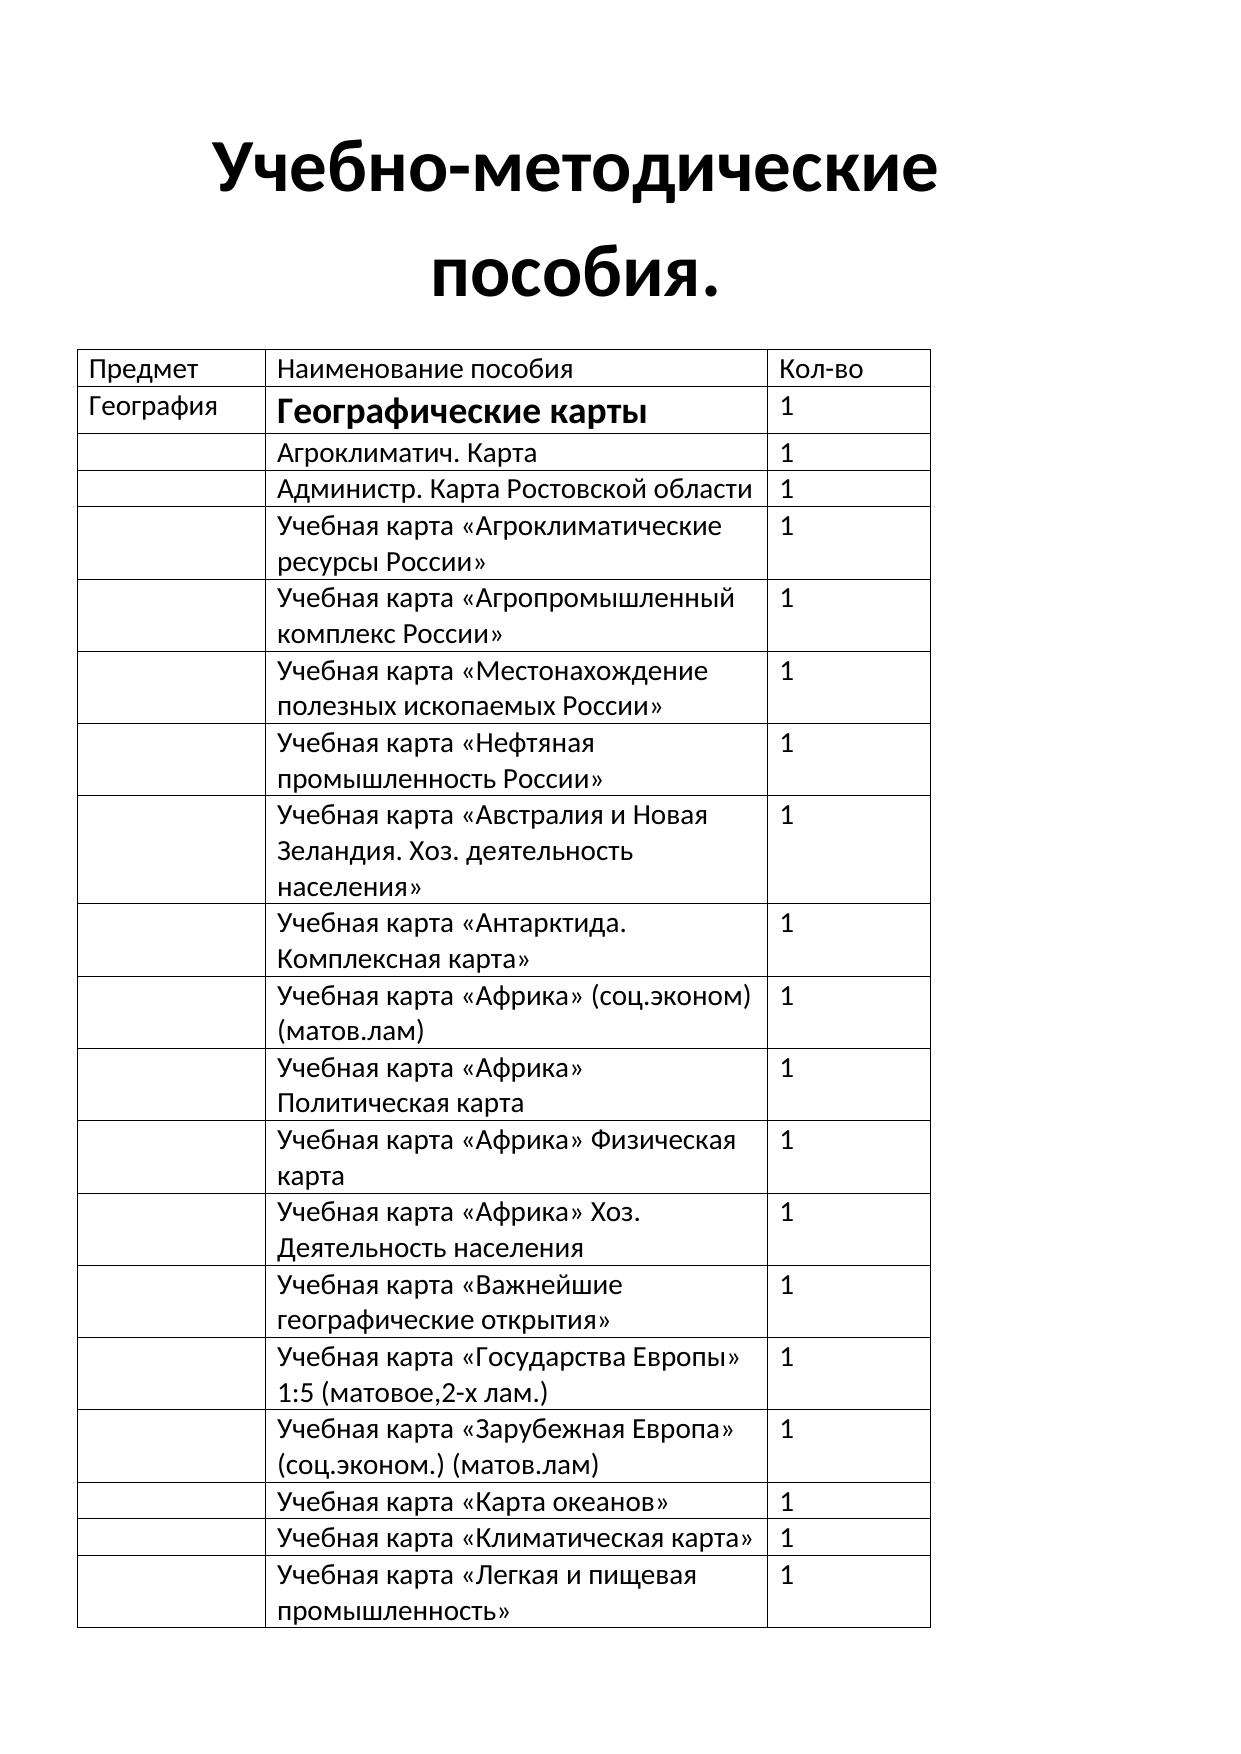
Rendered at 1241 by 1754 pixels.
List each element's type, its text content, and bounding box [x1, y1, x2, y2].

table_cell Учебная карта «Важнейшие географические открытия» [266, 1266, 767, 1337]
table_cell Учебная карта «Климатическая карта» [266, 1519, 767, 1555]
table_cell Географические карты [266, 387, 767, 433]
table_cell 1 [768, 1556, 930, 1627]
table_cell Учебная карта «Местонахождение полезных ископаемых России» [266, 652, 767, 723]
table_cell Учебная карта «Карта океанов» [266, 1483, 767, 1518]
table_cell [78, 1049, 265, 1120]
table_cell 1 [768, 1338, 930, 1409]
table_cell Учебная карта «Легкая и пищевая промышленность» [266, 1556, 767, 1627]
table_header Наименование пособия [266, 350, 767, 386]
table_cell Учебная карта «Антарктида. Комплексная карта» [266, 904, 767, 976]
table_cell [78, 1121, 265, 1192]
table_cell 1 [768, 580, 930, 651]
table_cell [78, 652, 265, 723]
table_cell 1 [768, 434, 930, 469]
table_cell 1 [768, 471, 930, 506]
table_cell Учебная карта «Африка» (соц.эконом) (матов.лам) [266, 977, 767, 1048]
table_cell 1 [768, 1483, 930, 1518]
table_cell 1 [768, 1519, 930, 1555]
table_cell [78, 1410, 265, 1482]
table_cell 1 [768, 1121, 930, 1192]
table_cell 1 [768, 652, 930, 723]
table_cell 1 [768, 977, 930, 1048]
table_cell [78, 1519, 265, 1555]
table_cell Учебная карта «Африка» Физическая карта [266, 1121, 767, 1192]
table_cell [78, 796, 265, 903]
table_cell Учебная карта «Агропромышленный комплекс России» [266, 580, 767, 651]
table_cell Учебная карта «Зарубежная Европа» (соц.эконом.) (матов.лам) [266, 1410, 767, 1482]
table_cell Учебная карта «Государства Европы» 1:5 (матовое,2-х лам.) [266, 1338, 767, 1409]
text Учебно-методические пособия. [88, 118, 1063, 315]
table_cell География [78, 387, 265, 433]
table_cell 1 [768, 1410, 930, 1482]
table_cell 1 [768, 507, 930, 578]
table_cell [78, 904, 265, 976]
table_header Кол-во [768, 350, 930, 386]
table_cell 1 [768, 724, 930, 795]
table_cell Учебная карта «Австралия и Новая Зеландия. Хоз. деятельность населения» [266, 796, 767, 903]
table_cell 1 [768, 1049, 930, 1120]
table_cell Учебная карта «Нефтяная промышленность России» [266, 724, 767, 795]
table_cell Учебная карта «Африка» Хоз. Деятельность населения [266, 1194, 767, 1265]
table_cell 1 [768, 796, 930, 903]
table_cell [78, 434, 265, 469]
table_cell 1 [768, 1266, 930, 1337]
table_cell [78, 1483, 265, 1518]
table_cell Агроклиматич. Карта [266, 434, 767, 469]
table_cell 1 [768, 387, 930, 433]
table_cell [78, 1194, 265, 1265]
table_cell [78, 580, 265, 651]
table_cell 1 [768, 1194, 930, 1265]
table_cell [78, 977, 265, 1048]
table_cell [78, 1338, 265, 1409]
table_cell [78, 1266, 265, 1337]
table_header Предмет [78, 350, 265, 386]
table_cell Администр. Карта Ростовской области [266, 471, 767, 506]
table_cell [78, 724, 265, 795]
table_cell [78, 1556, 265, 1627]
table_cell [78, 507, 265, 578]
table_cell Учебная карта «Африка» Политическая карта [266, 1049, 767, 1120]
table_cell [78, 471, 265, 506]
table_cell 1 [768, 904, 930, 976]
table_cell Учебная карта «Агроклиматические ресурсы России» [266, 507, 767, 578]
